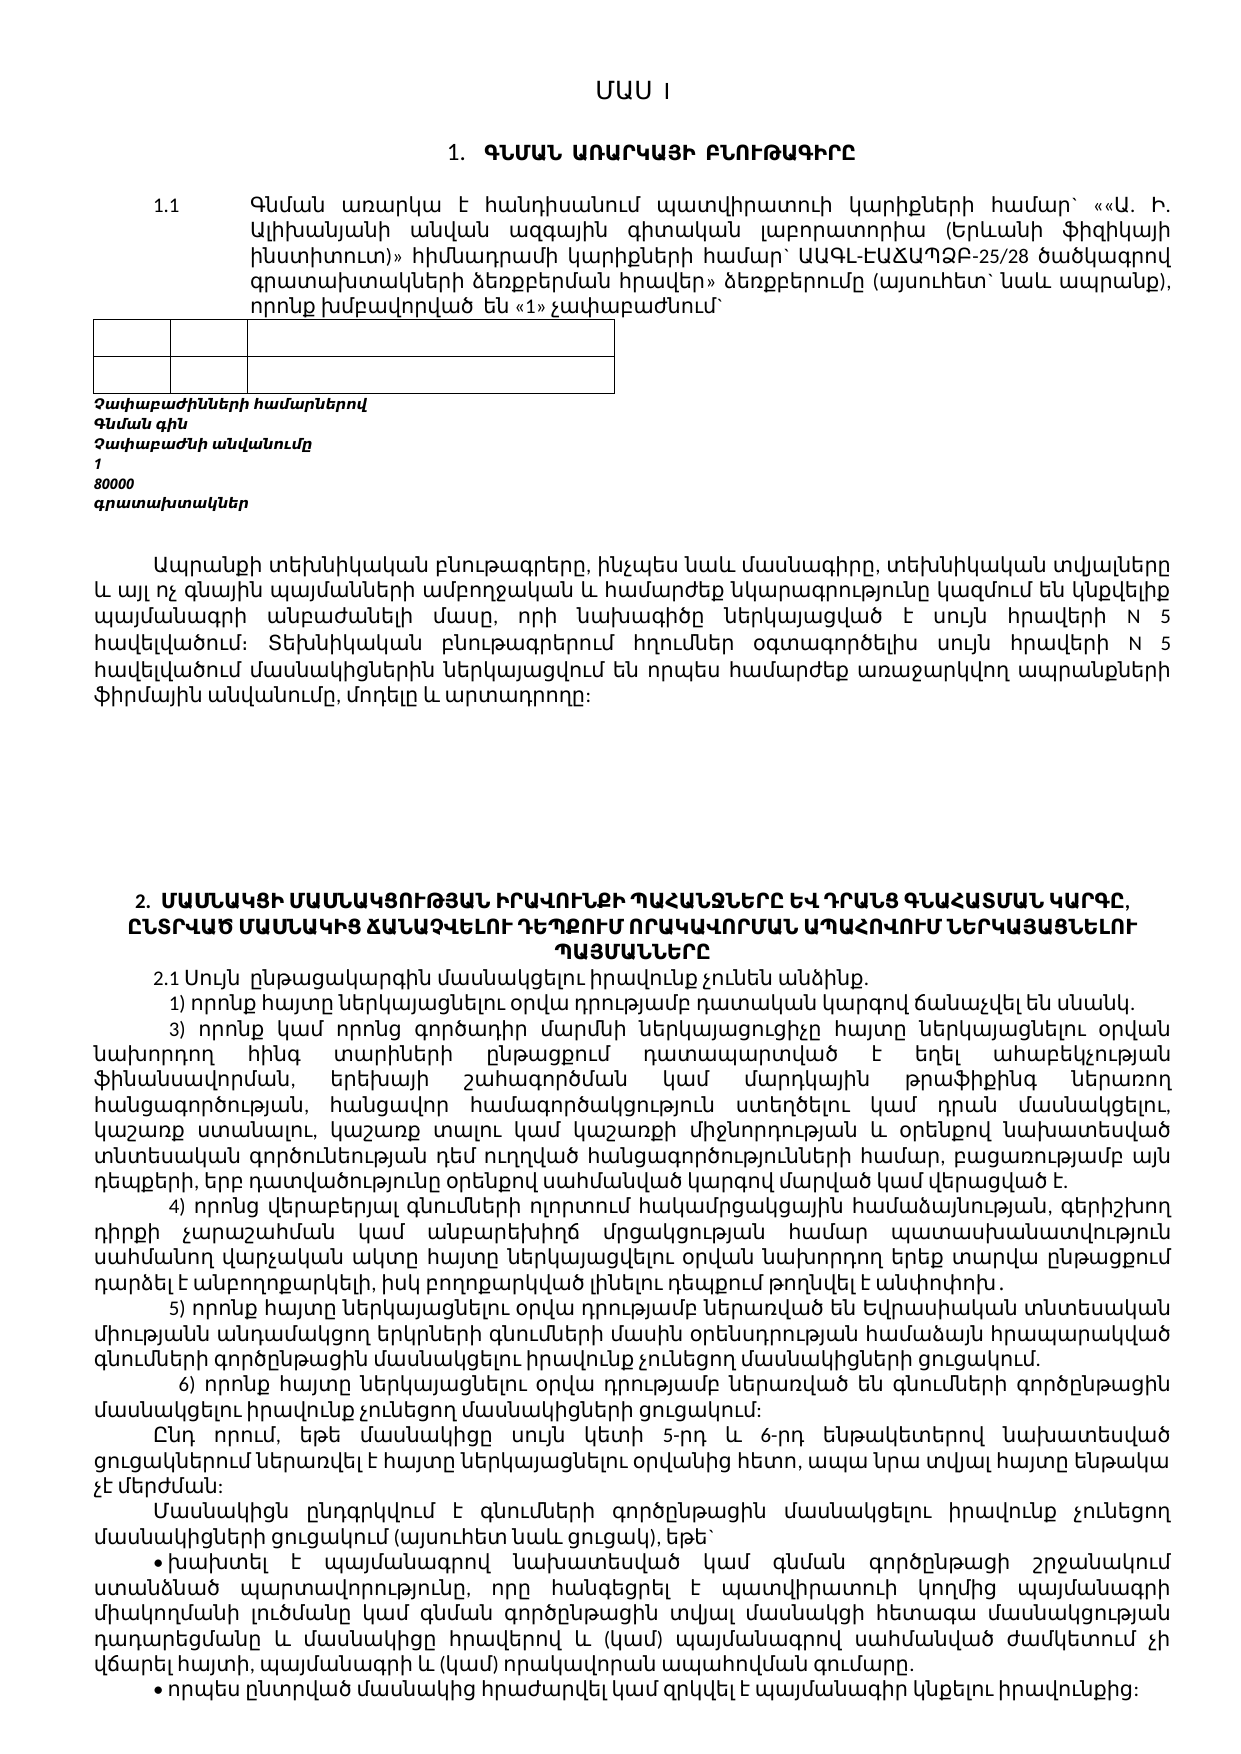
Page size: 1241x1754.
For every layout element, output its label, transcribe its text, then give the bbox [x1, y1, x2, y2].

text • որպես ընտրված մասնակից հրաժարվել կամ զրկվել է պայմանագիր կնքելու իրավունքից: [94, 1677, 1171, 1702]
text 1) որոնք հայտը ներկայացնելու օրվա դրությամբ դատական կարգով ճանաչվել են սնանկ. [94, 990, 1171, 1016]
text 6) որոնք հայտը ներկայացնելու օրվա դրությամբ ներառված են գնումների գործընթացին մասնակցելու իրավունք չունեցող մասնակիցների ցուցակում: [94, 1372, 1171, 1422]
text 3) որոնք կամ որոնց գործադիր մարմնի ներկայացուցիչը հայտը ներկայացնելու օրվան նախորդող հինգ տարիների ընթացքում դատապարտված է եղել ահաբեկչության ֆինանսավորման, երեխայի շահագործման կամ մարդկային թրաֆիքինգ ներառող հանցագործության, հանցավոր համագործակցություն ստեղծելու կամ դրան մասնակցելու, կաշառք ստանալու, կաշառք տալու կամ կաշառքի միջնորդության և օրենքով նախատեսված տնտեսական գործունեության դեմ ուղղված հանցագործությունների համար, բացառությամբ այն դեպքերի, երբ դատվածությունը օրենքով սահմանված կարգով մարված կամ վերացված է. [94, 1016, 1171, 1194]
text 5) որոնք հայտը ներկայացնելու օրվա դրությամբ ներառված են Եվրասիական տնտեսական միությանն անդամակցող երկրների գնումների մասին օրենսդրության համաձայն հրապարակված գնումների գործընթացին մասնակցելու իրավունք չունեցող մասնակիցների ցուցակում. [94, 1295, 1171, 1372]
text 2.1 Սույն ընթացակարգին մասնակցելու իրավունք չունեն անձինք. [94, 965, 1171, 990]
text Ապրանքի տեխնիկական բնութագրերը, ինչպես նաև մասնագիրը, տեխնիկական տվյալները և այլ ոչ գնային պայմանների ամբողջական և համարժեք նկարագրությունը կազմում են կնքվելիք պայմանագրի անբաժանելի մասը, որի նախագիծը ներկայացված է սույն հրավերի N 5 հավելվածում։ Տեխնիկական բնութագրերում հղումներ օգտագործելիս սույն հրավերի N 5 հավելվածում մասնակիցներին ներկայացվում են որպես համարժեք առաջարկվող ապրանքների ֆիրմային անվանումը, մոդելը և արտադրողը: [94, 552, 1171, 708]
list ԳՆՄԱՆ ԱՌԱՐԿԱՅԻ ԲՆՈՒԹԱԳԻՐԸ [131, 136, 1171, 167]
text • խախտել է պայմանագրով նախատեսված կամ գնման գործընթացի շրջանակում ստանձնած պարտավորությունը, որը հանգեցրել է պատվիրատուի կողմից պայմանագրի միակողմանի լուծմանը կամ գնման գործընթացին տվյալ մասնակցի հետագա մասնակցության դադարեցմանը և մասնակիցը հրավերով և (կամ) պայմանագրով սահմանված ժամկետում չի վճարել հայտի, պայմանագրի և (կամ) որակավորան ապահովման գումարը. [94, 1549, 1171, 1677]
text 2. ՄԱՍՆԱԿՑԻ ՄԱՍՆԱԿՑՈՒԹՅԱՆ ԻՐԱՎՈՒՆՔԻ ՊԱՀԱՆՋՆԵՐԸ ԵՎ ԴՐԱՆՑ ԳՆԱՀԱՏՄԱՆ ԿԱՐԳԸ, ԸՆՏՐՎԱԾ ՄԱՍՆԱԿԻՑ ՃԱՆԱՉՎԵԼՈՒ ԴԵՊՔՈՒՄ ՈՐԱԿԱՎՈՐՄԱՆ ԱՊԱՀՈՎՈՒՄ ՆԵՐԿԱՅԱՑՆԵԼՈՒ ՊԱՅՄԱՆՆԵՐԸ [94, 889, 1171, 965]
text 4) որոնց վերաբերյալ գնումների ոլորտում հակամրցակցային համաձայնության, գերիշխող դիրքի չարաշահման կամ անբարեխիղճ մրցակցության համար պատասխանատվություն սահմանող վարչական ակտը հայտը ներկայացվելու օրվան նախորդող երեք տարվա ընթացքում դարձել է անբողոքարկելի, իսկ բողոքարկված լինելու դեպքում թողնվել է անփոփոխ․ [94, 1194, 1171, 1295]
text Ընդ որում, եթե մասնակիցը սույն կետի 5-րդ և 6-րդ ենթակետերով նախատեսված ցուցակներում ներառվել է հայտը ներկայացնելու օրվանից հետո, ապա նրա տվյալ հայտը ենթակա չէ մերժման: [94, 1422, 1171, 1499]
text ՄԱՍ I [94, 75, 1171, 106]
subtitle Գնման առարկա է հանդիսանում պատվիրատուի կարիքների համար` ««Ա. Ի. Ալիխանյանի անվան ազգային գիտական լաբորատորիա (Երևանի ֆիզիկայի ինստիտուտ)» հիմնադրամի կարիքների համար` ԱԱԳԼ-ԷԱՃԱՊՁԲ-25/28 ծածկագրով գրատախտակների ձեռքբերման հրավեր» ձեռքբերումը (այսուհետ` նաև ապրանք), որոնք խմբավորված են «1» չափաբաժնում` [153, 192, 1171, 319]
text Մասնակիցն ընդգրկվում է գնումների գործընթացին մասնակցելու իրավունք չունեցող մասնակիցների ցուցակում (այսուհետ նաև ցուցակ), եթե` [94, 1499, 1171, 1549]
